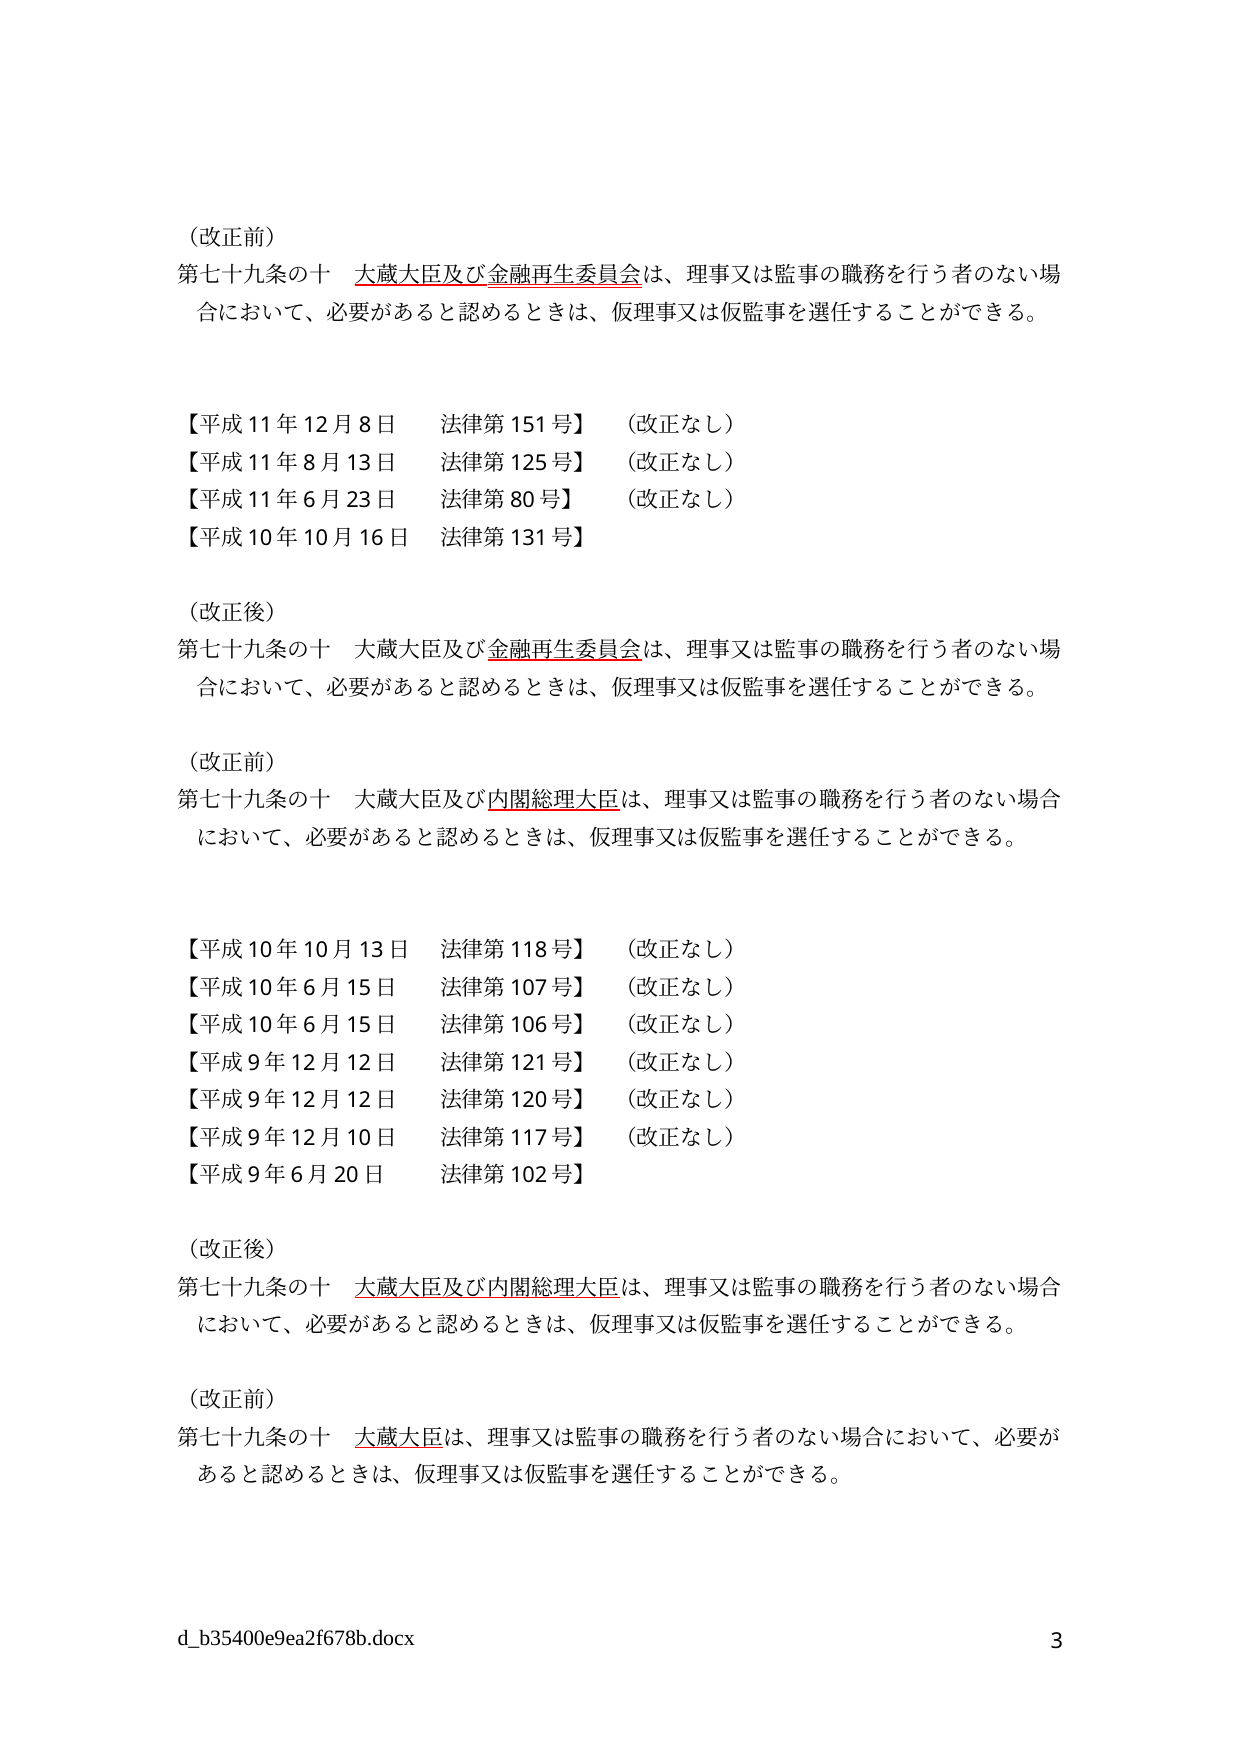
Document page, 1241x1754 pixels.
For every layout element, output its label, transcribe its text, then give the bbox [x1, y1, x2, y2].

text 第七十九条の十 大蔵大臣及び内閣総理大臣は、理事又は監事の職務を行う者のない場合において、必要があると認めるときは、仮理事又は仮監事を選任することができる。 [177, 1267, 1063, 1342]
text 【平成10年6月15日 法律第107号】 （改正なし） [177, 967, 1063, 1004]
text 【平成10年10月13日 法律第118号】 （改正なし） [177, 929, 1063, 967]
text 【平成11年6月23日 法律第80号】 （改正なし） [177, 479, 1063, 517]
text 第七十九条の十 大蔵大臣及び金融再生委員会は、理事又は監事の職務を行う者のない場合において、必要があると認めるときは、仮理事又は仮監事を選任することができる。 [177, 629, 1063, 704]
text （改正前） [177, 1379, 1063, 1417]
text 【平成9年12月12日 法律第120号】 （改正なし） [177, 1079, 1063, 1117]
text （改正前） [177, 217, 1063, 254]
text 【平成11年12月8日 法律第151号】 （改正なし） [177, 404, 1063, 442]
text 【平成9年12月12日 法律第121号】 （改正なし） [177, 1042, 1063, 1079]
text 【平成9年6月20日 法律第102号】 [177, 1154, 1063, 1192]
text 第七十九条の十 大蔵大臣は、理事又は監事の職務を行う者のない場合において、必要があると認めるときは、仮理事又は仮監事を選任することができる。 [177, 1417, 1063, 1492]
text （改正後） [177, 592, 1063, 629]
text 第七十九条の十 大蔵大臣及び金融再生委員会は、理事又は監事の職務を行う者のない場合において、必要があると認めるときは、仮理事又は仮監事を選任することができる。 [177, 254, 1063, 329]
text 【平成9年12月10日 法律第117号】 （改正なし） [177, 1117, 1063, 1154]
text （改正前） [177, 742, 1063, 779]
text 【平成11年8月13日 法律第125号】 （改正なし） [177, 442, 1063, 479]
text （改正後） [177, 1229, 1063, 1267]
text 【平成10年10月16日 法律第131号】 [177, 517, 1063, 554]
text 第七十九条の十 大蔵大臣及び内閣総理大臣は、理事又は監事の職務を行う者のない場合において、必要があると認めるときは、仮理事又は仮監事を選任することができる。 [177, 779, 1063, 854]
text 【平成10年6月15日 法律第106号】 （改正なし） [177, 1004, 1063, 1042]
